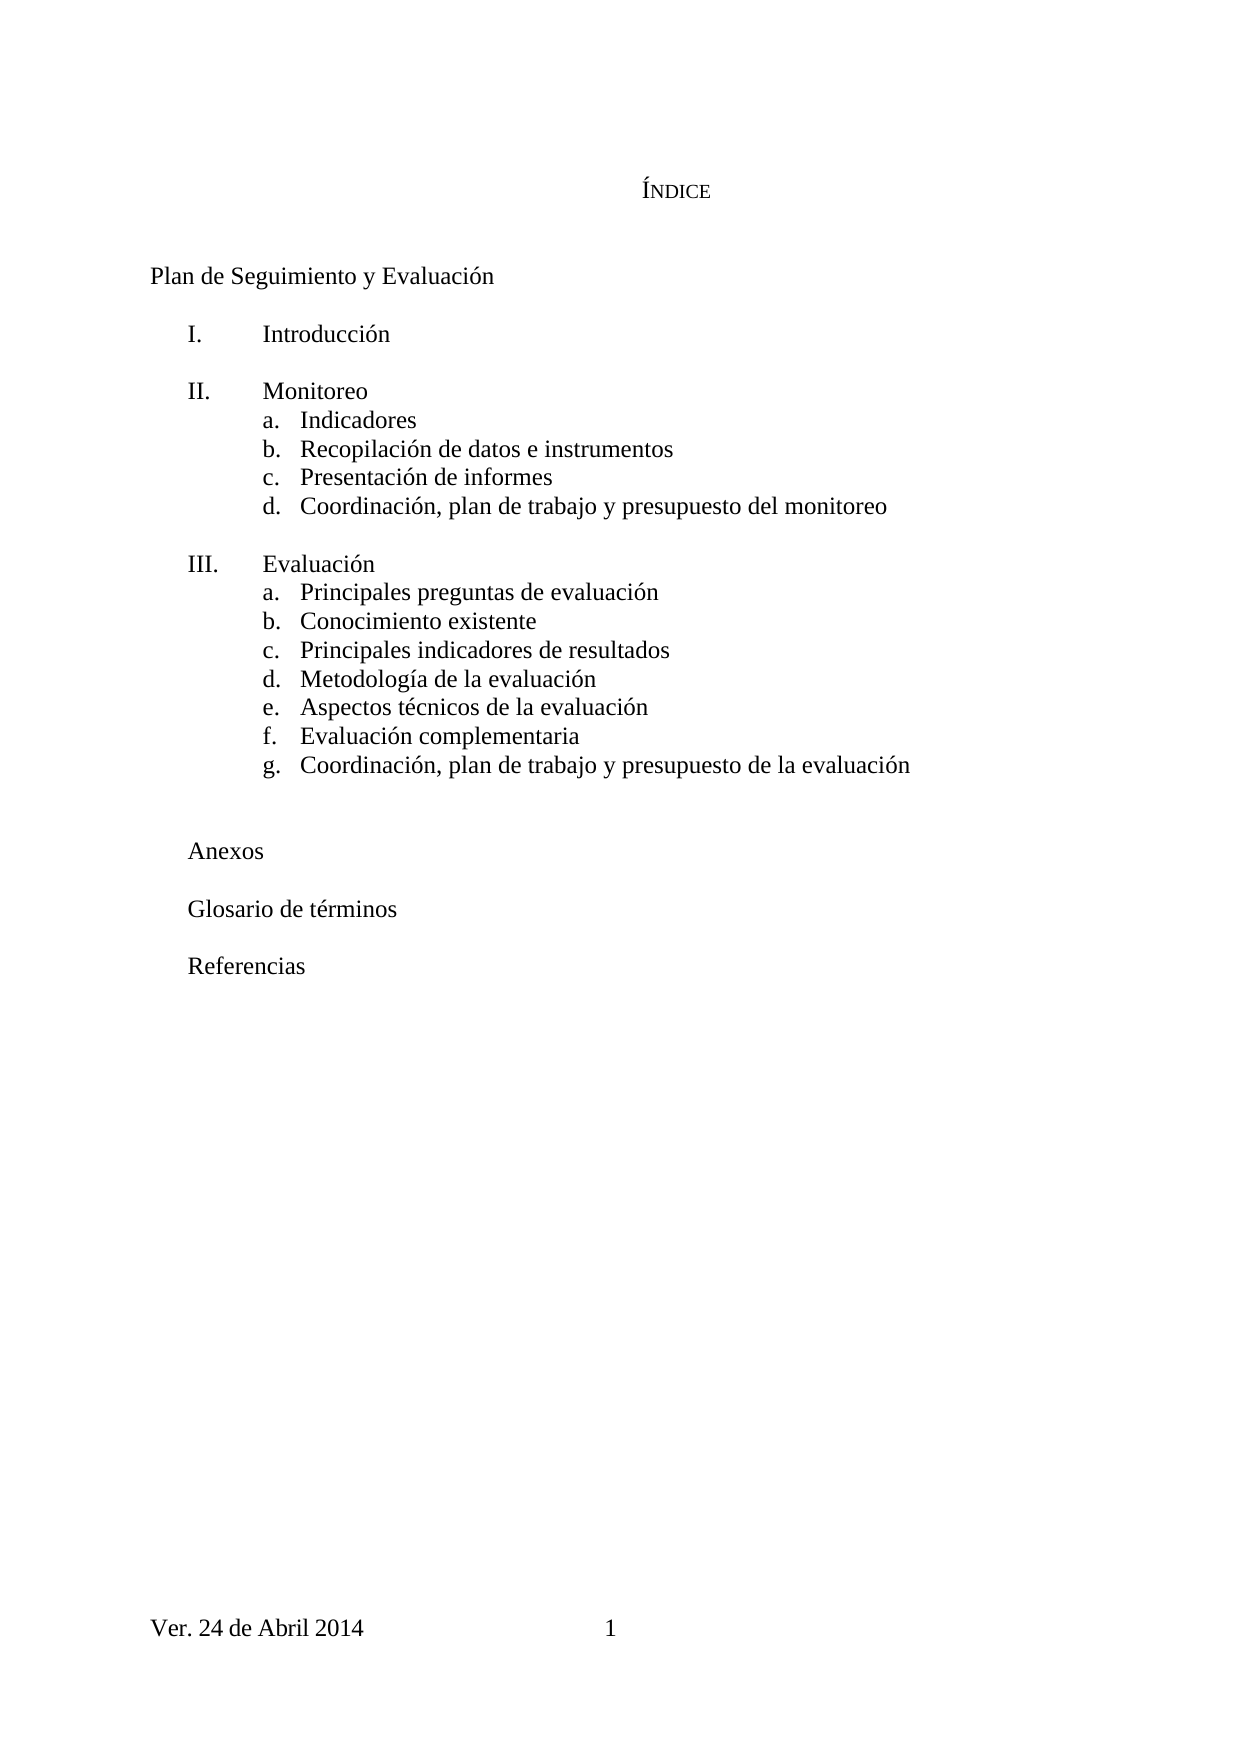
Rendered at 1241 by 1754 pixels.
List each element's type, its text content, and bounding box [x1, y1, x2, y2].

list Plan de Seguimiento y Evaluación [150, 261, 1090, 290]
list Evaluación complementaria [262, 721, 1090, 750]
list Índice [262, 175, 1090, 204]
list Referencias [187, 951, 1090, 980]
list Evaluación [187, 549, 1090, 577]
list Introducción [187, 319, 1090, 347]
list Coordinación, plan de trabajo y presupuesto del monitoreo [262, 491, 1090, 520]
list Principales preguntas de evaluación [262, 577, 1090, 606]
list Recopilación de datos e instrumentos [262, 434, 1090, 462]
list Coordinación, plan de trabajo y presupuesto de la evaluación [262, 750, 1090, 779]
list Conocimiento existente [262, 606, 1090, 635]
list Anexos [187, 836, 1090, 865]
list Glosario de términos [187, 894, 1090, 922]
list Metodología de la evaluación [262, 664, 1090, 692]
list Indicadores [262, 405, 1090, 434]
list Principales indicadores de resultados [262, 635, 1090, 664]
list Presentación de informes [262, 462, 1090, 491]
list Monitoreo [187, 376, 1090, 405]
list Aspectos técnicos de la evaluación [262, 692, 1090, 721]
